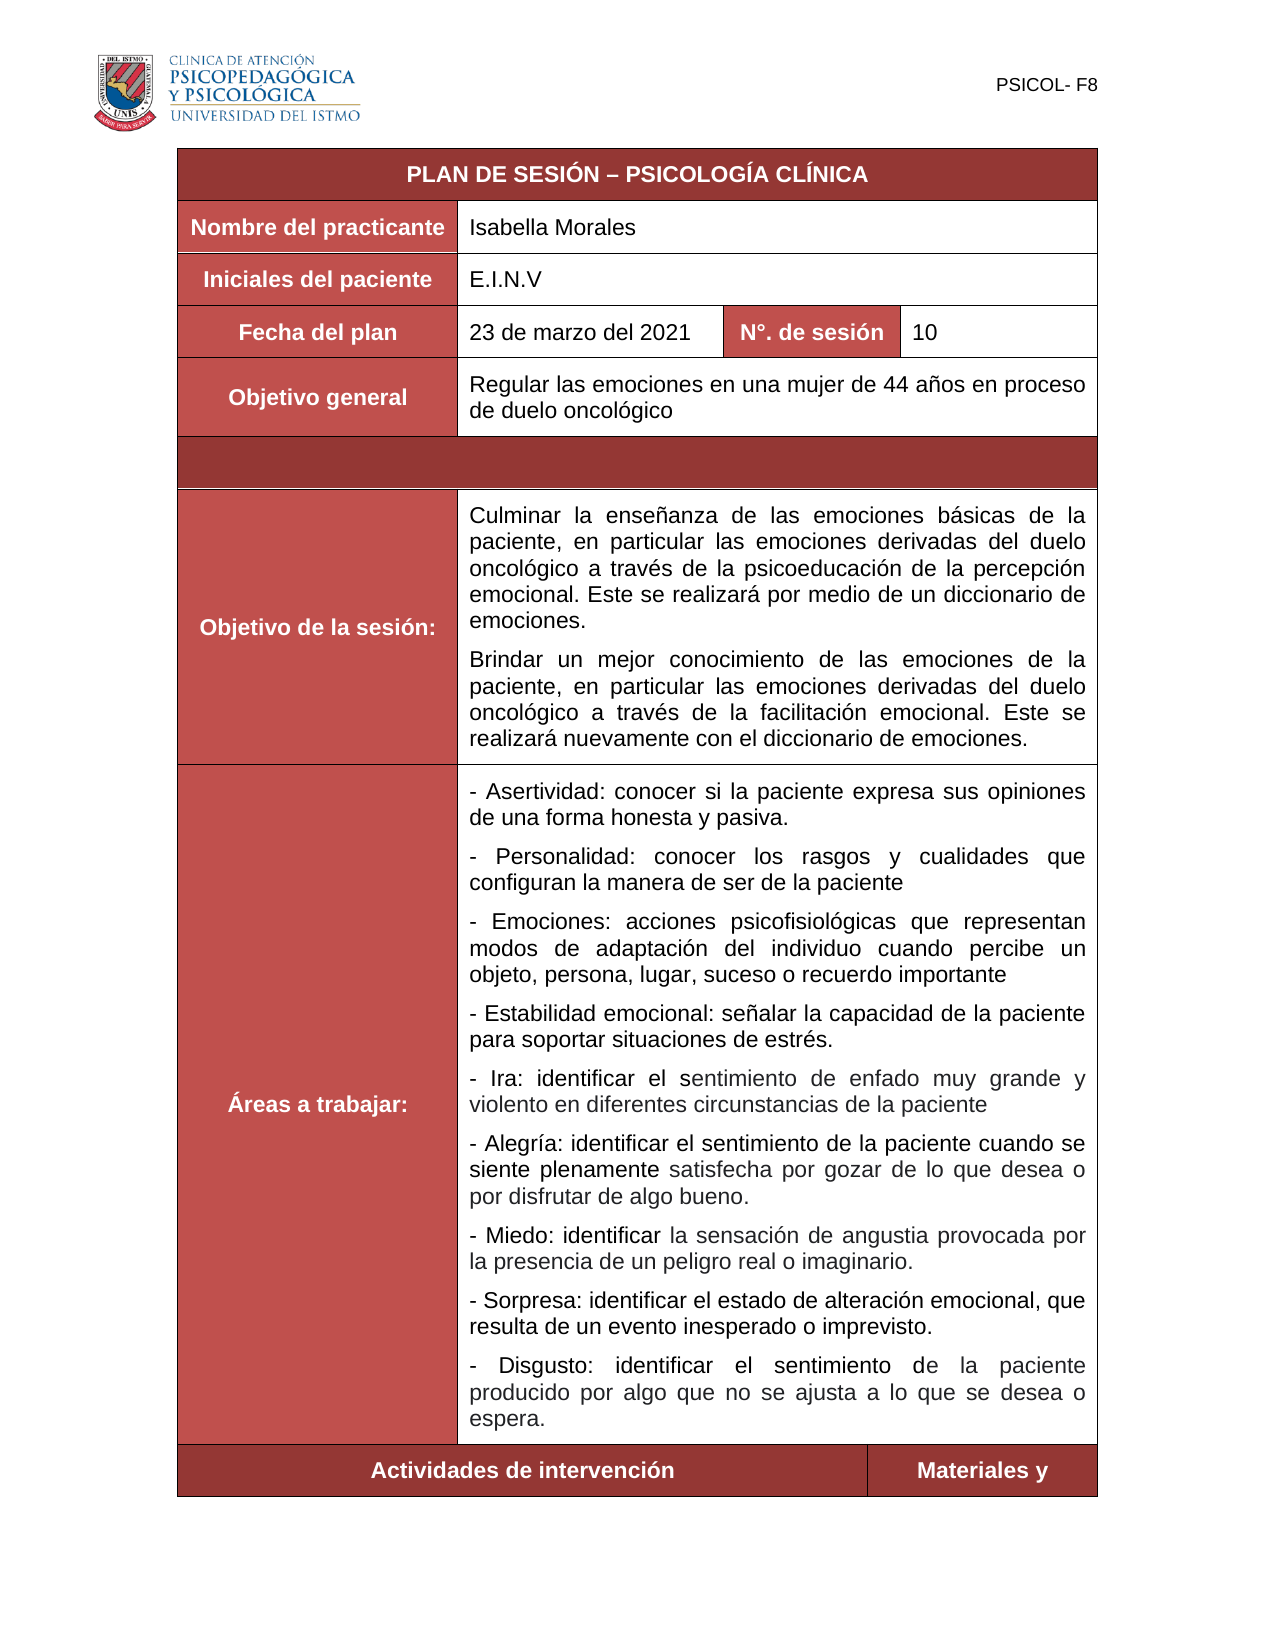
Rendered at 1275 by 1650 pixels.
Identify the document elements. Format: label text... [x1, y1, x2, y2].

table_cell E.I.N.V [458, 254, 1097, 305]
table_cell 10 [901, 306, 1097, 357]
table_cell 23 de marzo del 2021 [458, 306, 723, 357]
table_cell Iniciales del paciente [178, 254, 457, 305]
table_cell Culminar la enseñanza de las emociones básicas de la paciente, en particular las emociones derivadas del duelo oncológico a través de la psicoeducación de la percepción emocional. Este se realizará por medio de un diccionario de emociones. Brindar un mejor conocimiento de las emociones de la paciente, en particular las emociones derivadas del duelo oncológico a través de la facilitación emocional. Este se realizará nuevamente con el diccionario de emociones. [458, 490, 1097, 764]
table_cell Objetivo de la sesión: [178, 490, 457, 764]
table_cell Regular las emociones en una mujer de 44 años en proceso de duelo oncológico [458, 358, 1097, 436]
table_cell N°. de sesión [724, 306, 900, 357]
table_cell Fecha del plan [178, 306, 457, 357]
table_cell [178, 437, 1097, 488]
table_cell Áreas a trabajar: [178, 765, 457, 1444]
table_cell Isabella Morales [458, 201, 1097, 252]
table_cell Objetivo general [178, 358, 457, 436]
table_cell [178, 1445, 867, 1496]
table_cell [868, 1445, 1097, 1496]
picture [42, 25, 422, 166]
table_header PLAN DE SESIÓN – PSICOLOGÍA CLÍNICA [178, 149, 1097, 200]
table_cell Nombre del practicante [178, 201, 457, 252]
table_cell - Asertividad: conocer si la paciente expresa sus opiniones de una forma honesta y pasiva. - Personalidad: conocer los rasgos y cualidades que configuran la manera de ser de la paciente - Emociones: acciones psicofisiológicas que representan modos de adaptación del individuo cuando percibe un objeto, persona, lugar, suceso o recuerdo importante - Estabilidad emocional: señalar la capacidad de la paciente para soportar situaciones de estrés. - Ira: identificar el sentimiento de enfado muy grande y violento en diferentes circunstancias de la paciente - Alegría: identificar el sentimiento de la paciente cuando se siente plenamente satisfecha por gozar de lo que desea o por disfrutar de algo bueno. - Miedo: identificar la sensación de angustia provocada por la presencia de un peligro real o imaginario. - Sorpresa: identificar el estado de alteración emocional, que resulta de un evento inesperado o imprevisto. - Disgusto: identificar el sentimiento de la paciente producido por algo que no se ajusta a lo que se desea o espera. [458, 765, 1097, 1444]
